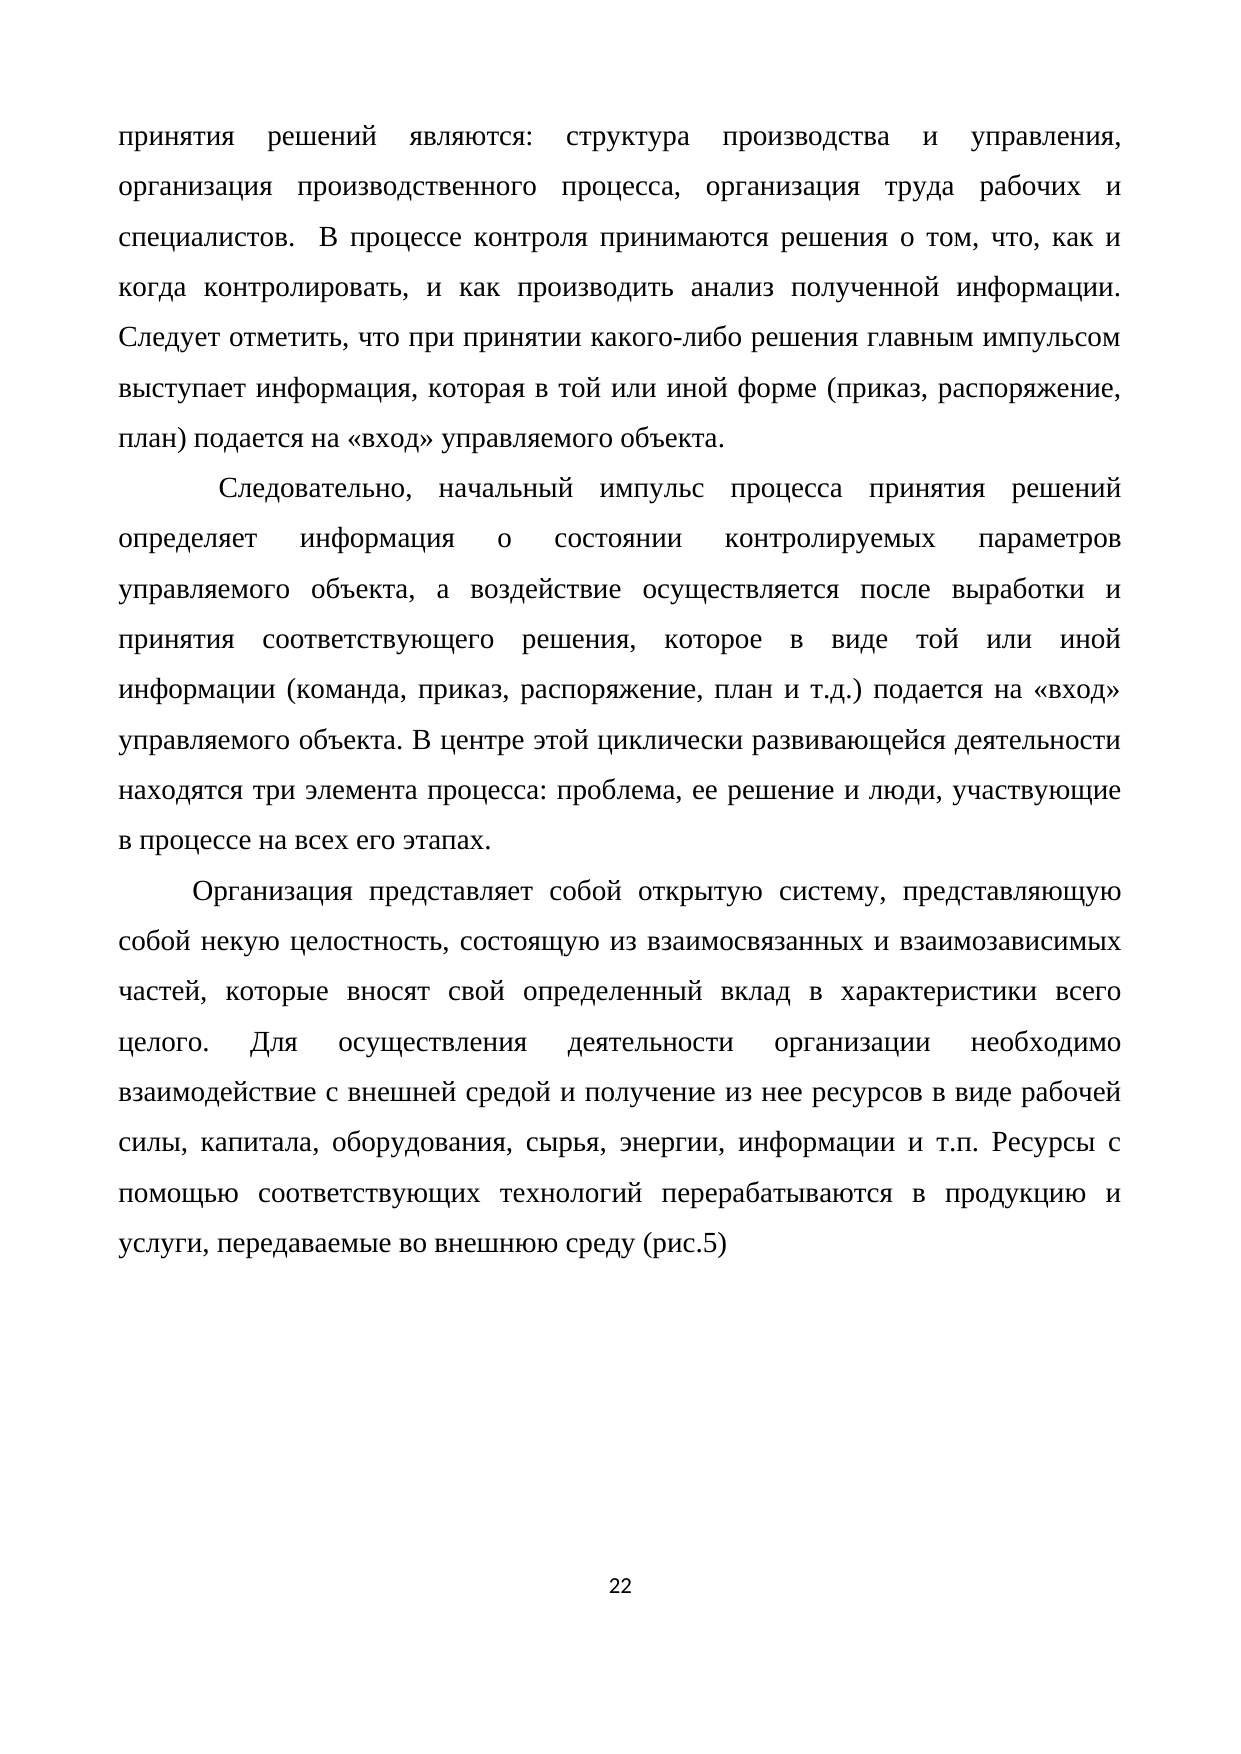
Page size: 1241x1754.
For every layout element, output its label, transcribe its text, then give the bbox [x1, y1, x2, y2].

text Организация представляет собой открытую систему, представляющую собой некую целостность, состоящую из взаимосвязанных и взаимозависимых частей, которые вносят свой определенный вклад в характеристики всего целого. Для осуществления деятельности организации необходимо взаимодействие с внешней средой и получение из нее ресурсов в виде рабочей силы, капитала, оборудования, сырья, энергии, информации и т.п. Ресурсы с помощью соответствующих технологий перерабатываются в продукцию и услуги, передаваемые во внешнюю среду (рис.5) [118, 873, 1122, 1258]
text Следовательно, начальный импульс процесса принятия решений определяет информация о состоянии контролируемых параметров управляемого объекта, а воздействие осуществляется после выработки и принятия соответствующего решения, которое в виде той или иной информации (команда, приказ, распоряжение, план и т.д.) подается на «вход» управляемого объекта. В центре этой циклически развивающейся деятельности находятся три элемента процесса: проблема, ее решение и люди, участвующие в процессе на всех его этапах. [118, 470, 1122, 856]
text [118, 118, 1122, 453]
